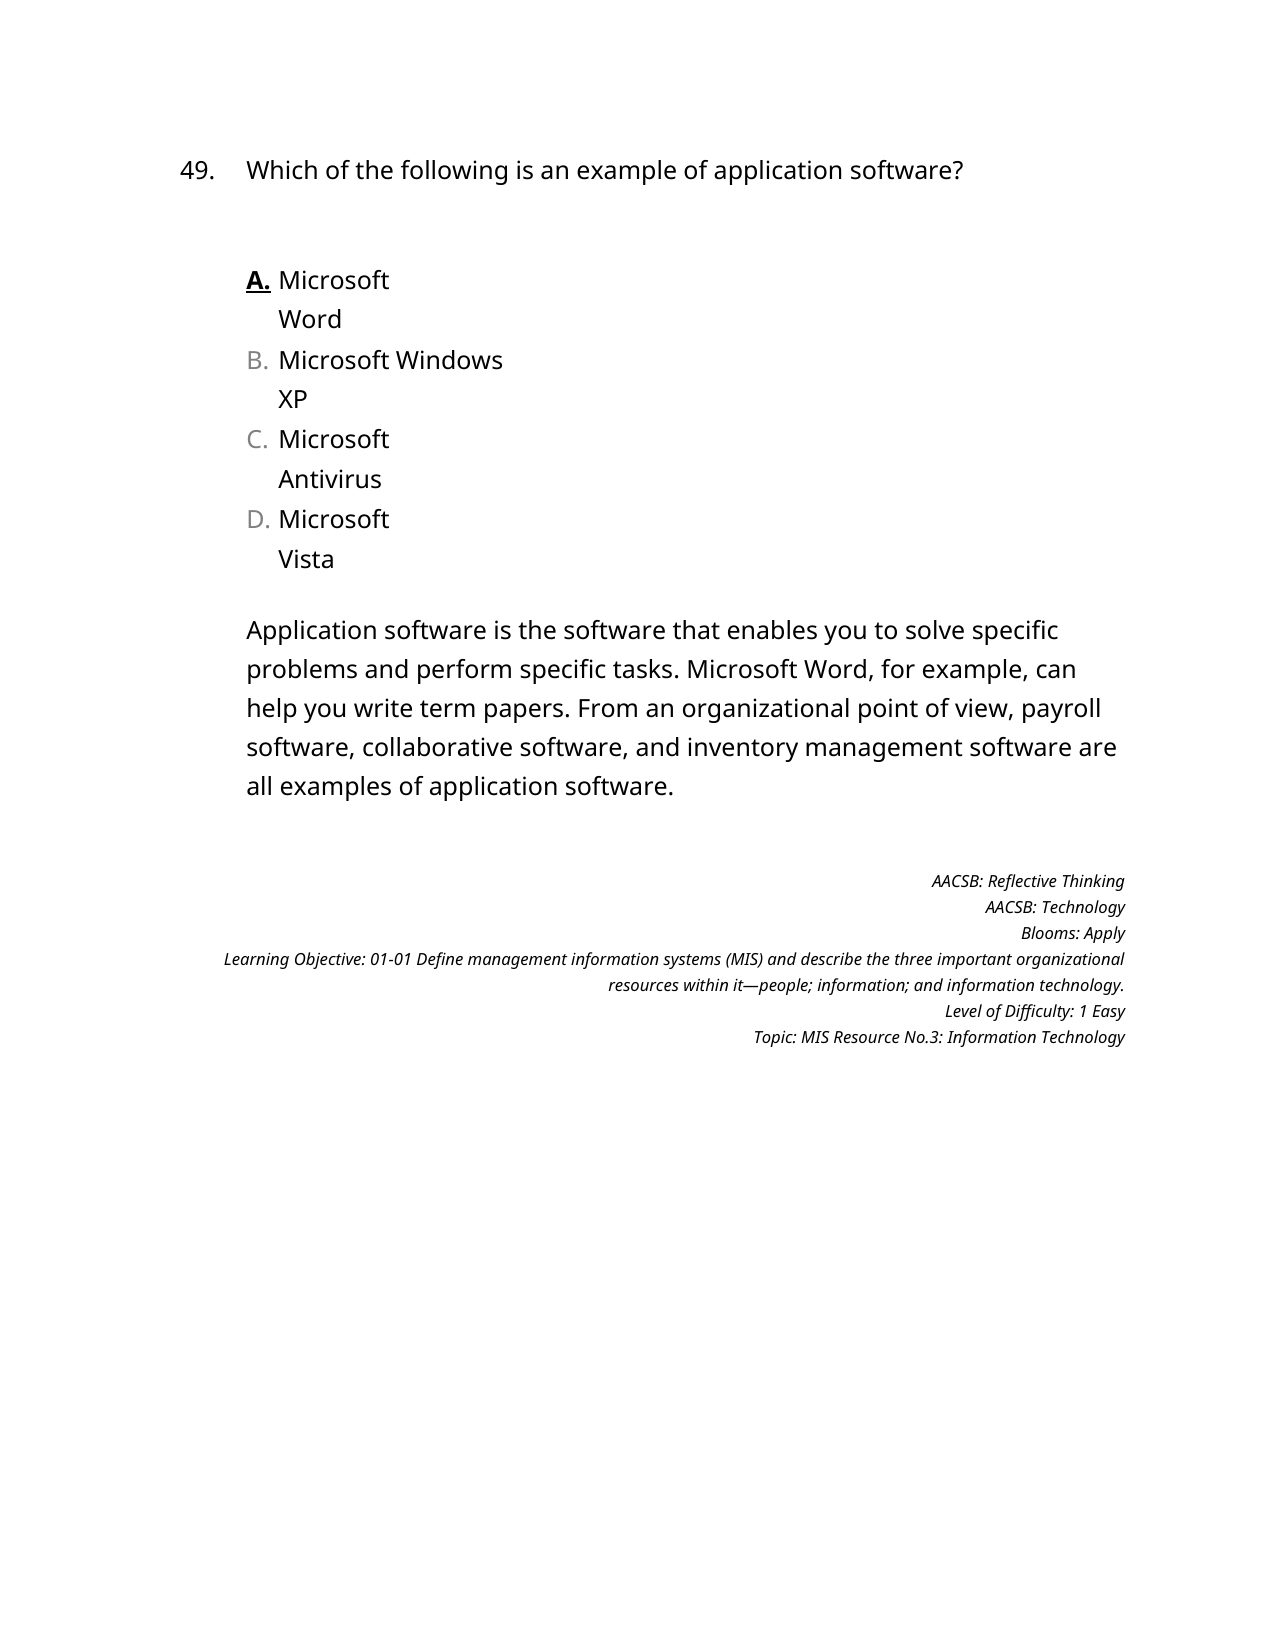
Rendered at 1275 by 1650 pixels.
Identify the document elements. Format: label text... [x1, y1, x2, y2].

table_header 49. [180, 153, 246, 840]
table_header Which of the following is an example of application software? Application software is the software that enables you to solve specific problems and perform specific tasks. Microsoft Word, for example, can help you write term papers. From an organizational point of view, payroll software, collaborative software, and inventory management software are all examples of application software. [246, 153, 1125, 840]
table_header AACSB: Reflective Thinking AACSB: Technology Blooms: Apply Learning Objective: 01-01 Define management information systems (MIS) and describe the three important organizational resources within it—people; information; and information technology. Level of Difficulty: 1 Easy Topic: MIS Resource No.3: Information Technology [180, 870, 1125, 1084]
